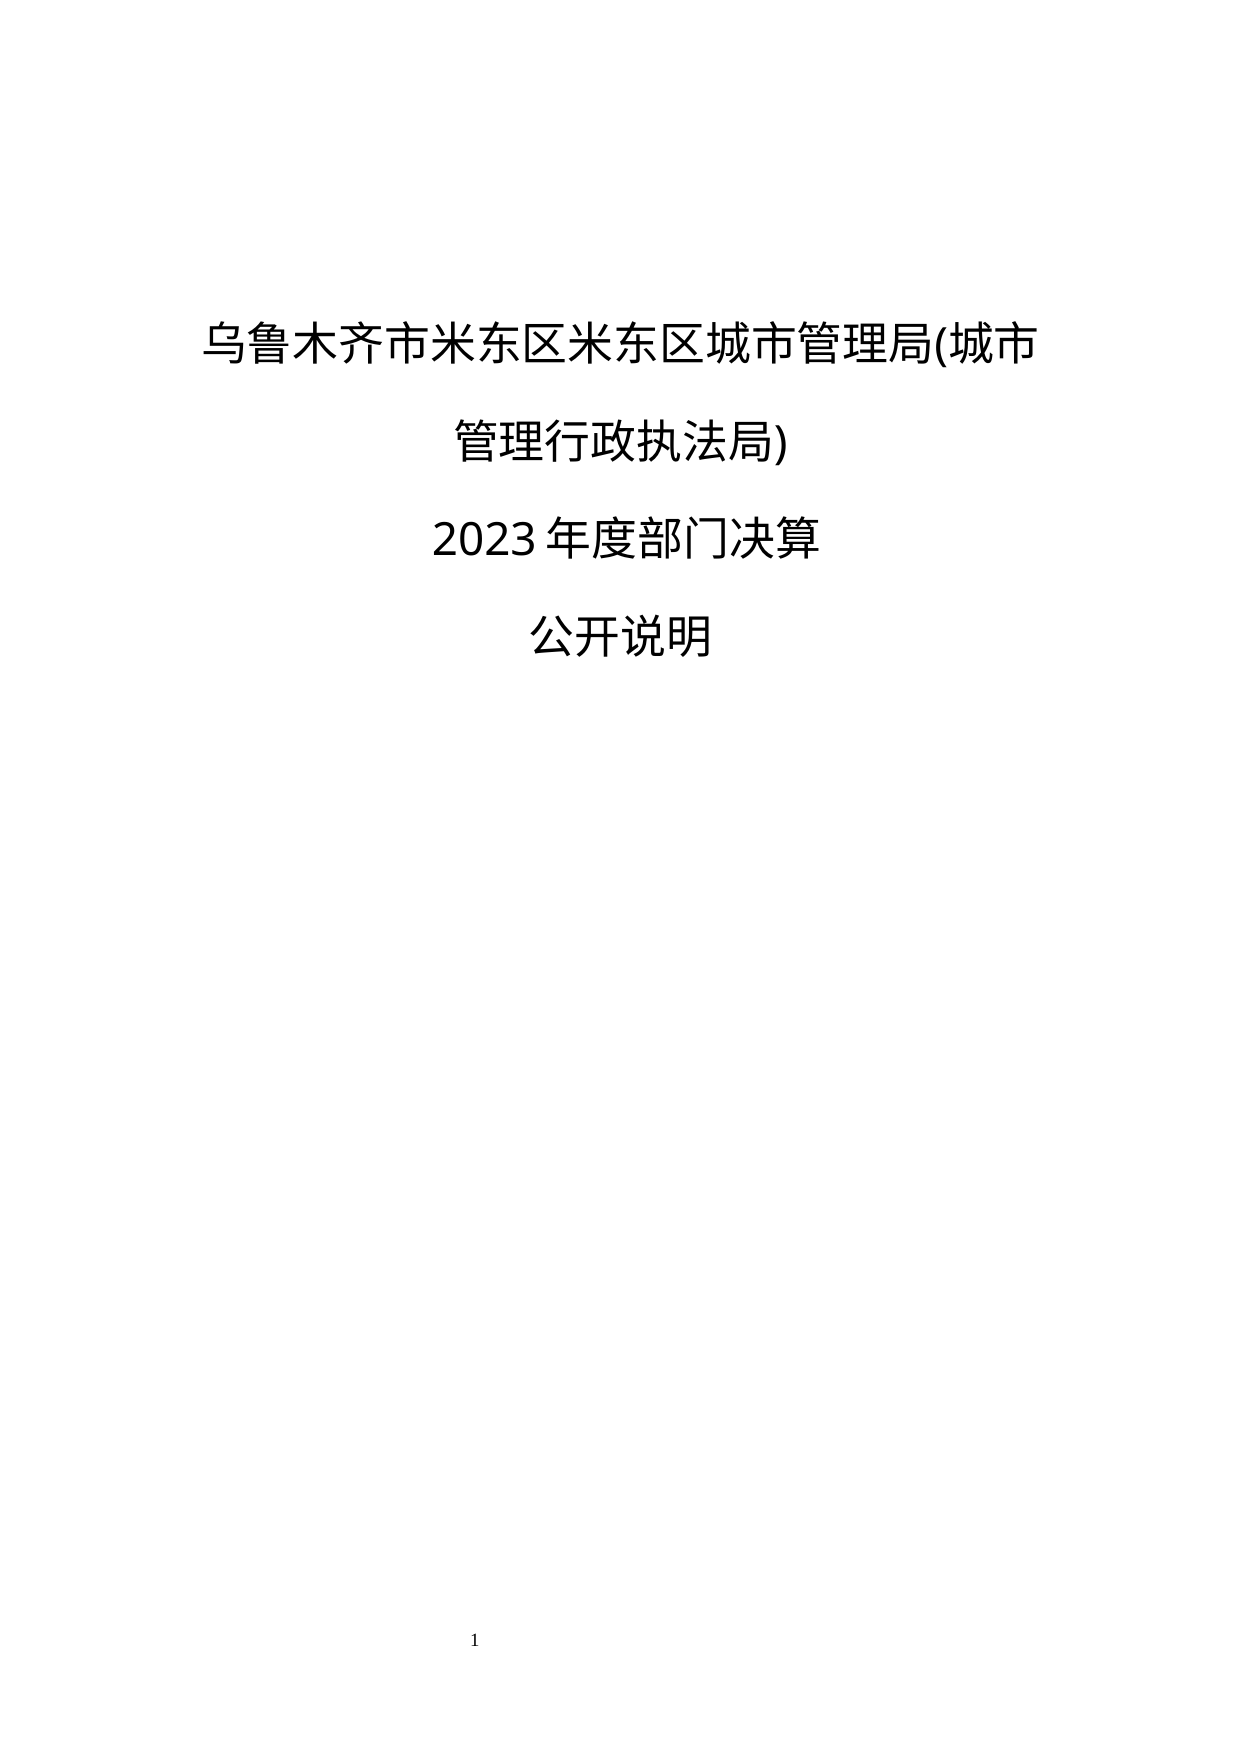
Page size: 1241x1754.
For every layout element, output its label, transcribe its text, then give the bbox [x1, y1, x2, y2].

text 2023年度部门决算 [187, 487, 1053, 584]
text 公开说明 [187, 584, 1053, 682]
text 乌鲁木齐市米东区米东区城市管理局(城市管理行政执法局) [187, 292, 1053, 487]
